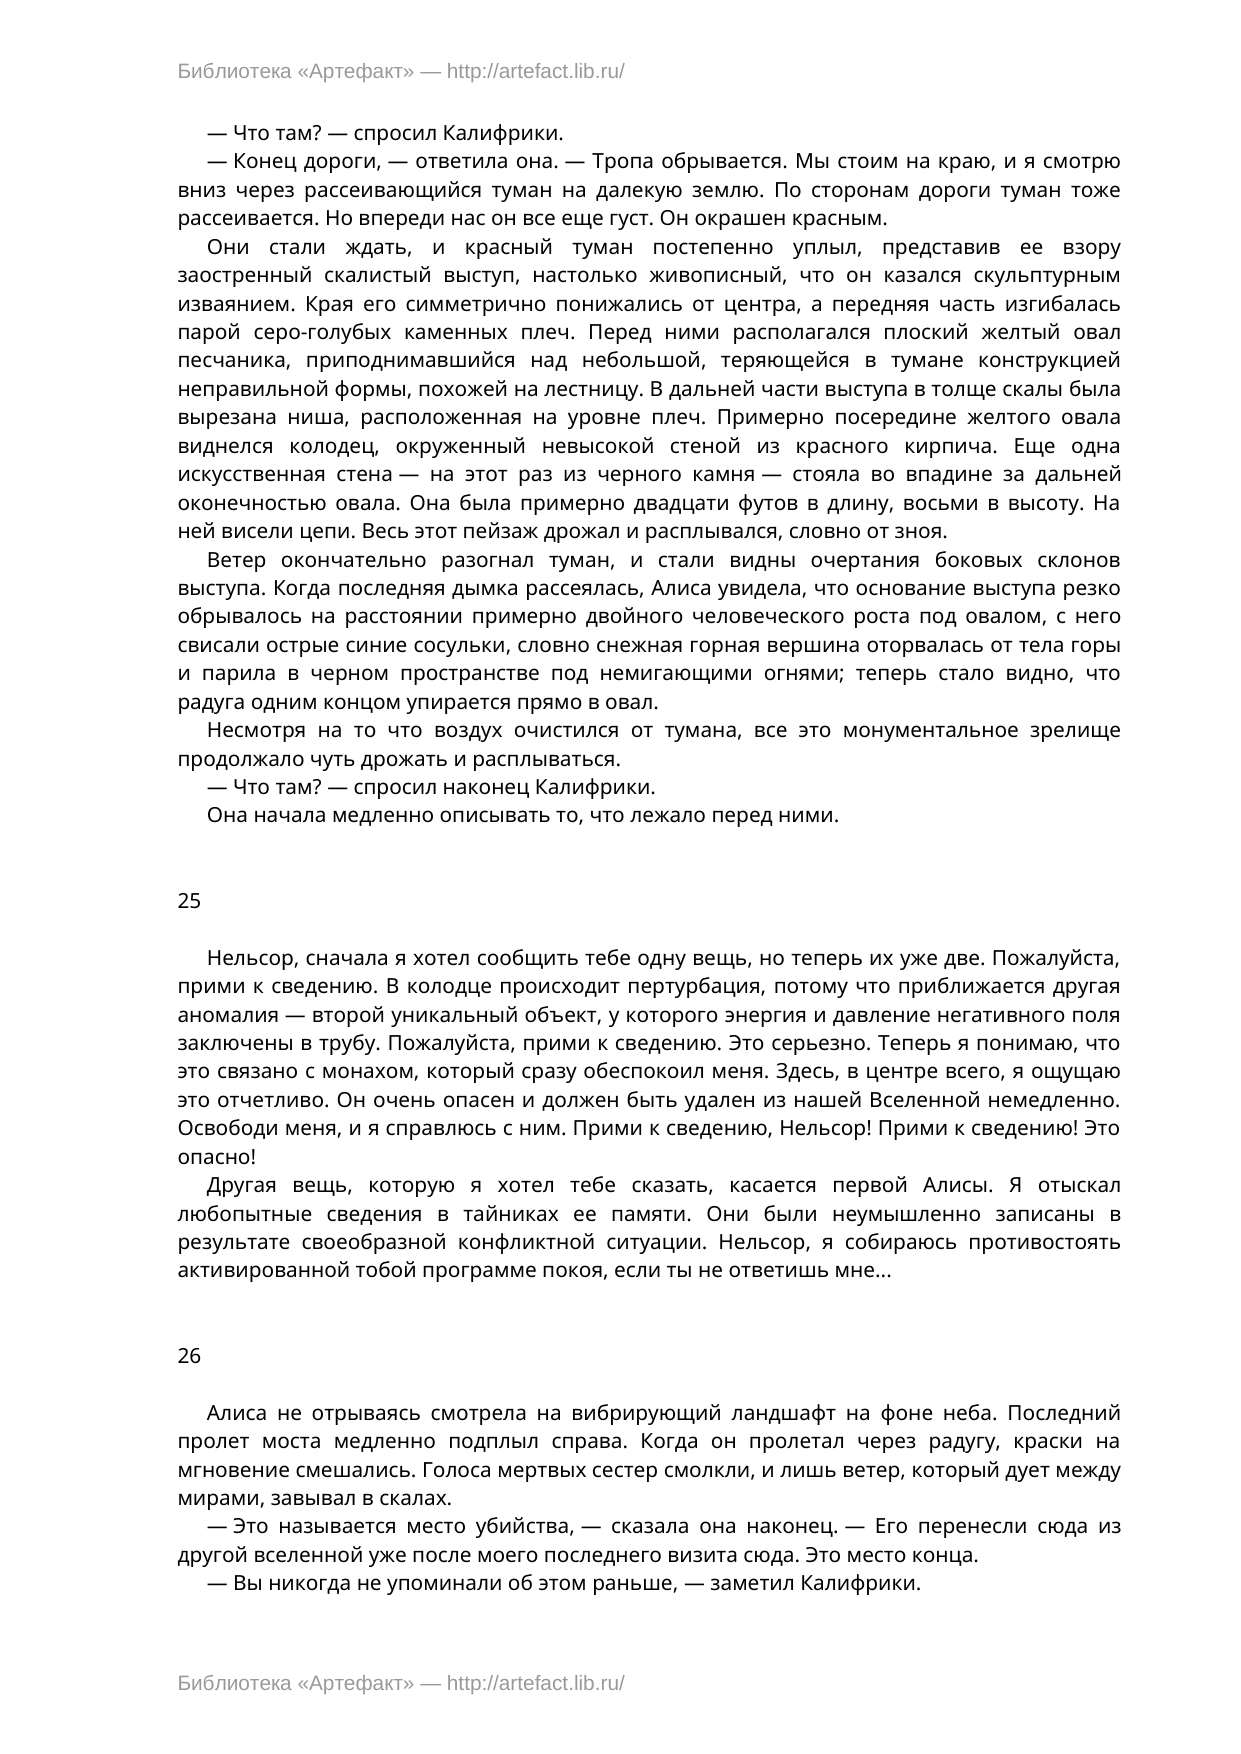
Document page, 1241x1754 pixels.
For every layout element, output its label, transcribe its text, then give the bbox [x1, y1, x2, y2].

text — Что там? — спросил наконец Калифрики. [177, 772, 1122, 801]
text Алиса не отрываясь смотрела на вибрирующий ландшафт на фоне неба. Последний пролет моста медленно подплыл справа. Когда он пролетал через радугу, краски на мгновение смешались. Голоса мертвых сестер смолкли, и лишь ветер, который дует между мирами, завывал в скалах. [177, 1398, 1122, 1512]
text Она начала медленно описывать то, что лежало перед ними. [177, 801, 1122, 829]
text — Это называется место убийства, — сказала она наконец. — Его перенесли сюда из другой вселенной уже после моего последнего визита сюда. Это место конца. [177, 1512, 1122, 1568]
text Нельсор, сначала я хотел сообщить тебе одну вещь, но теперь их уже две. Пожалуйста, прими к сведению. В колодце происходит пертурбация, потому что приближается другая аномалия — второй уникальный объект, у которого энергия и давление негативного поля заключены в трубу. Пожалуйста, прими к сведению. Это серьезно. Теперь я понимаю, что это связано с монахом, который сразу обеспокоил меня. Здесь, в центре всего, я ощущаю это отчетливо. Он очень опасен и должен быть удален из нашей Вселенной немедленно. Освободи меня, и я справлюсь с ним. Прими к сведению, Нельсор! Прими к сведению! Это опасно! [177, 943, 1122, 1170]
text — Конец дороги, — ответила она. — Тропа обрывается. Мы стоим на краю, и я смотрю вниз через рассеивающийся туман на далекую землю. По сторонам дороги туман тоже рассеивается. Но впереди нас он все еще густ. Он окрашен красным. [177, 147, 1122, 232]
text Несмотря на то что воздух очистился от тумана, все это монументальное зрелище продолжало чуть дрожать и расплываться. [177, 715, 1122, 772]
text Ветер окончательно разогнал туман, и стали видны очертания боковых склонов выступа. Когда последняя дымка рассеялась, Алиса увидела, что основание выступа резко обрывалось на расстоянии примерно двойного человеческого роста под овалом, с него свисали острые синие сосульки, словно снежная горная вершина оторвалась от тела горы и парила в черном пространстве под немигающими огнями; теперь стало видно, что радуга одним концом упирается прямо в овал. [177, 545, 1122, 715]
text — Что там? — спросил Калифрики. [177, 118, 1122, 147]
text Они стали ждать, и красный туман постепенно уплыл, представив ее взору заостренный скалистый выступ, настолько живописный, что он казался скульптурным изваянием. Края его симметрично понижались от центра, а передняя часть изгибалась парой серо-голубых каменных плеч. Перед ними располагался плоский желтый овал песчаника, приподнимавшийся над небольшой, теряющейся в тумане конструкцией неправильной формы, похожей на лестницу. В дальней части выступа в толще скалы была вырезана ниша, расположенная на уровне плеч. Примерно посередине желтого овала виднелся колодец, окруженный невысокой стеной из красного кирпича. Еще одна искусственная стена — на этот раз из черного камня — стояла во впадине за дальней оконечностью овала. Она была примерно двадцати футов в длину, восьми в высоту. На ней висели цепи. Весь этот пейзаж дрожал и расплывался, словно от зноя. [177, 232, 1122, 545]
subtitle 25 [177, 886, 1122, 914]
subtitle 26 [177, 1341, 1122, 1369]
text — Вы никогда не упоминали об этом раньше, — заметил Калифрики. [177, 1568, 1122, 1597]
text Другая вещь, которую я хотел тебе сказать, касается первой Алисы. Я отыскал любопытные сведения в тайниках ее памяти. Они были неумышленно записаны в результате своеобразной конфликтной ситуации. Нельсор, я собираюсь противостоять активированной тобой программе покоя, если ты не ответишь мне... [177, 1170, 1122, 1284]
